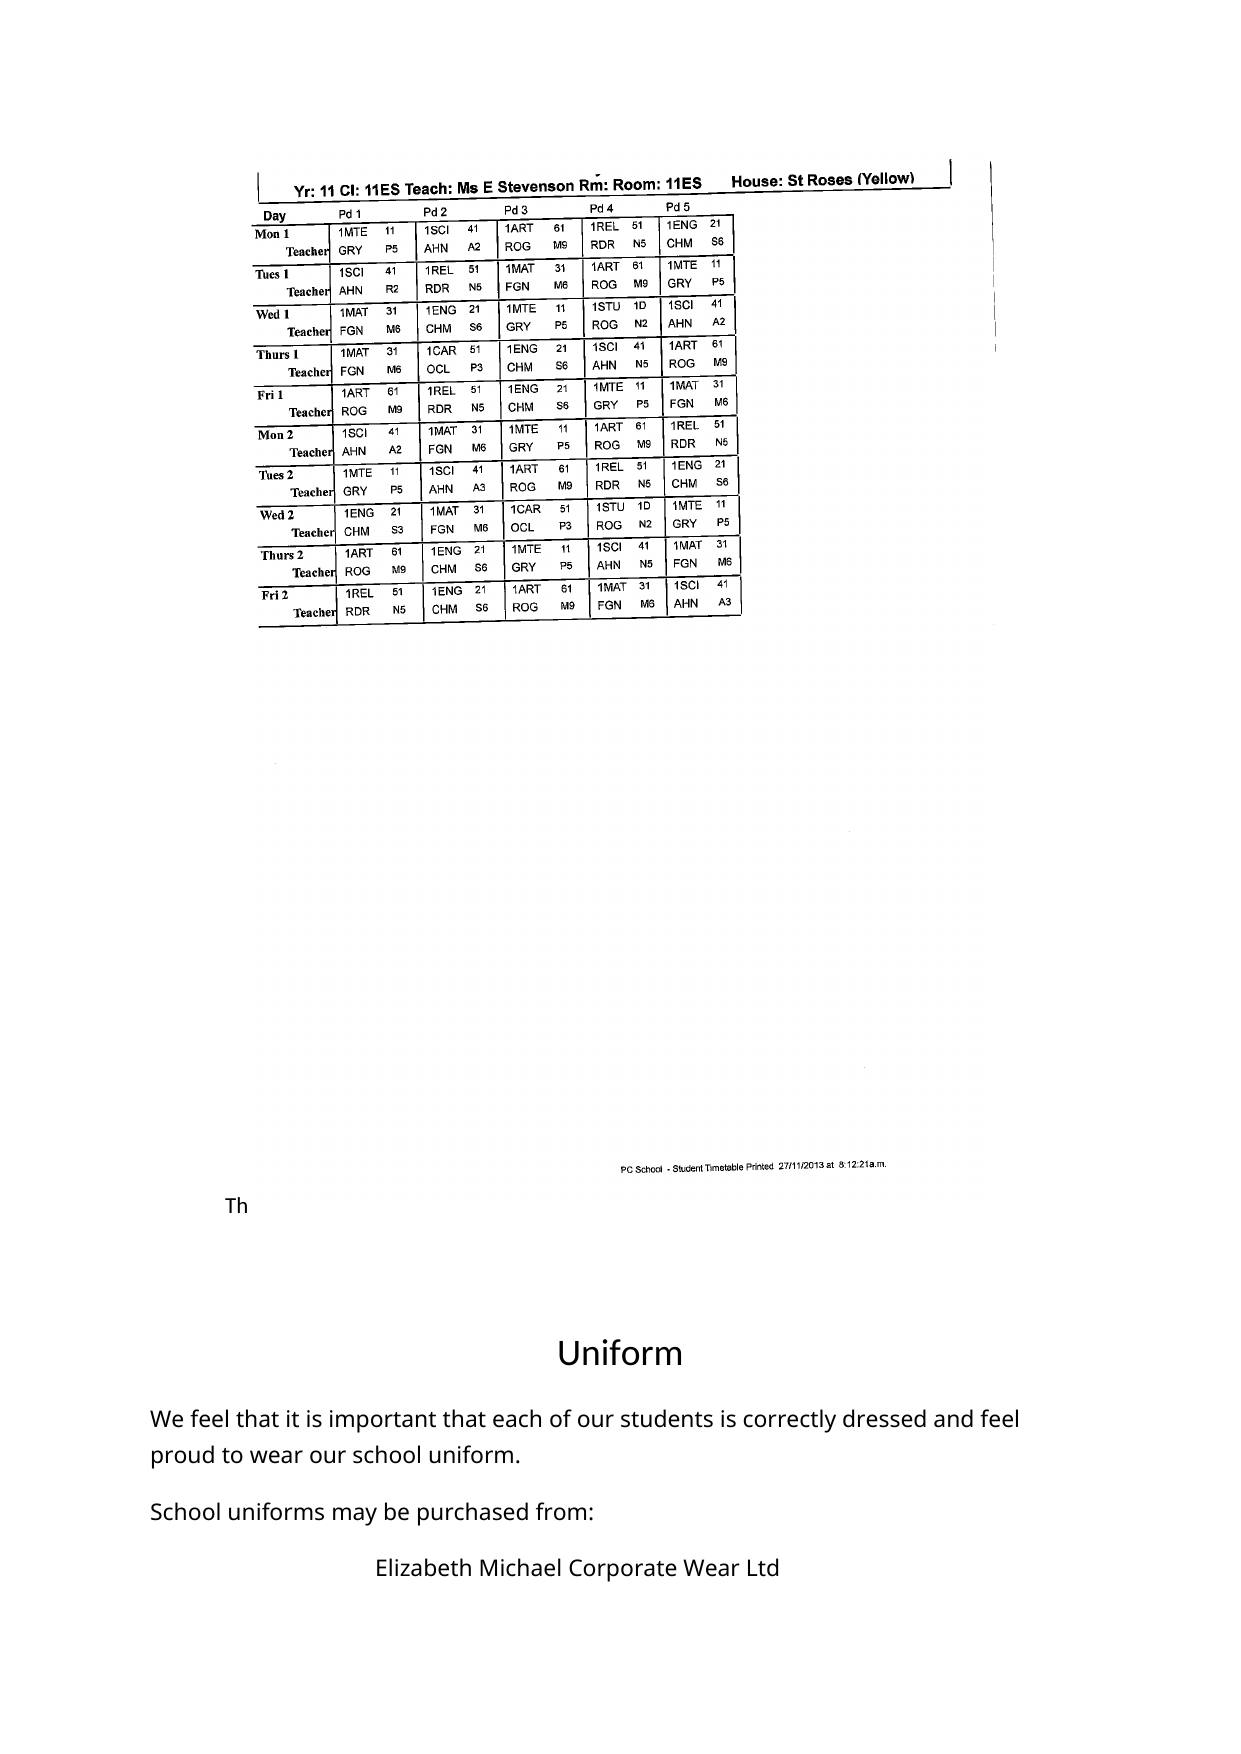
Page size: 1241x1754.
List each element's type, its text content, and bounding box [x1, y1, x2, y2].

list Th [225, 150, 1090, 1219]
text School uniforms may be purchased from: [150, 1496, 1090, 1527]
text Elizabeth Michael Corporate Wear Ltd [150, 1552, 1090, 1584]
text We feel that it is important that each of our students is correctly dressed and feel proud to wear our school uniform. [150, 1403, 1090, 1470]
text Uniform [150, 1329, 1090, 1375]
